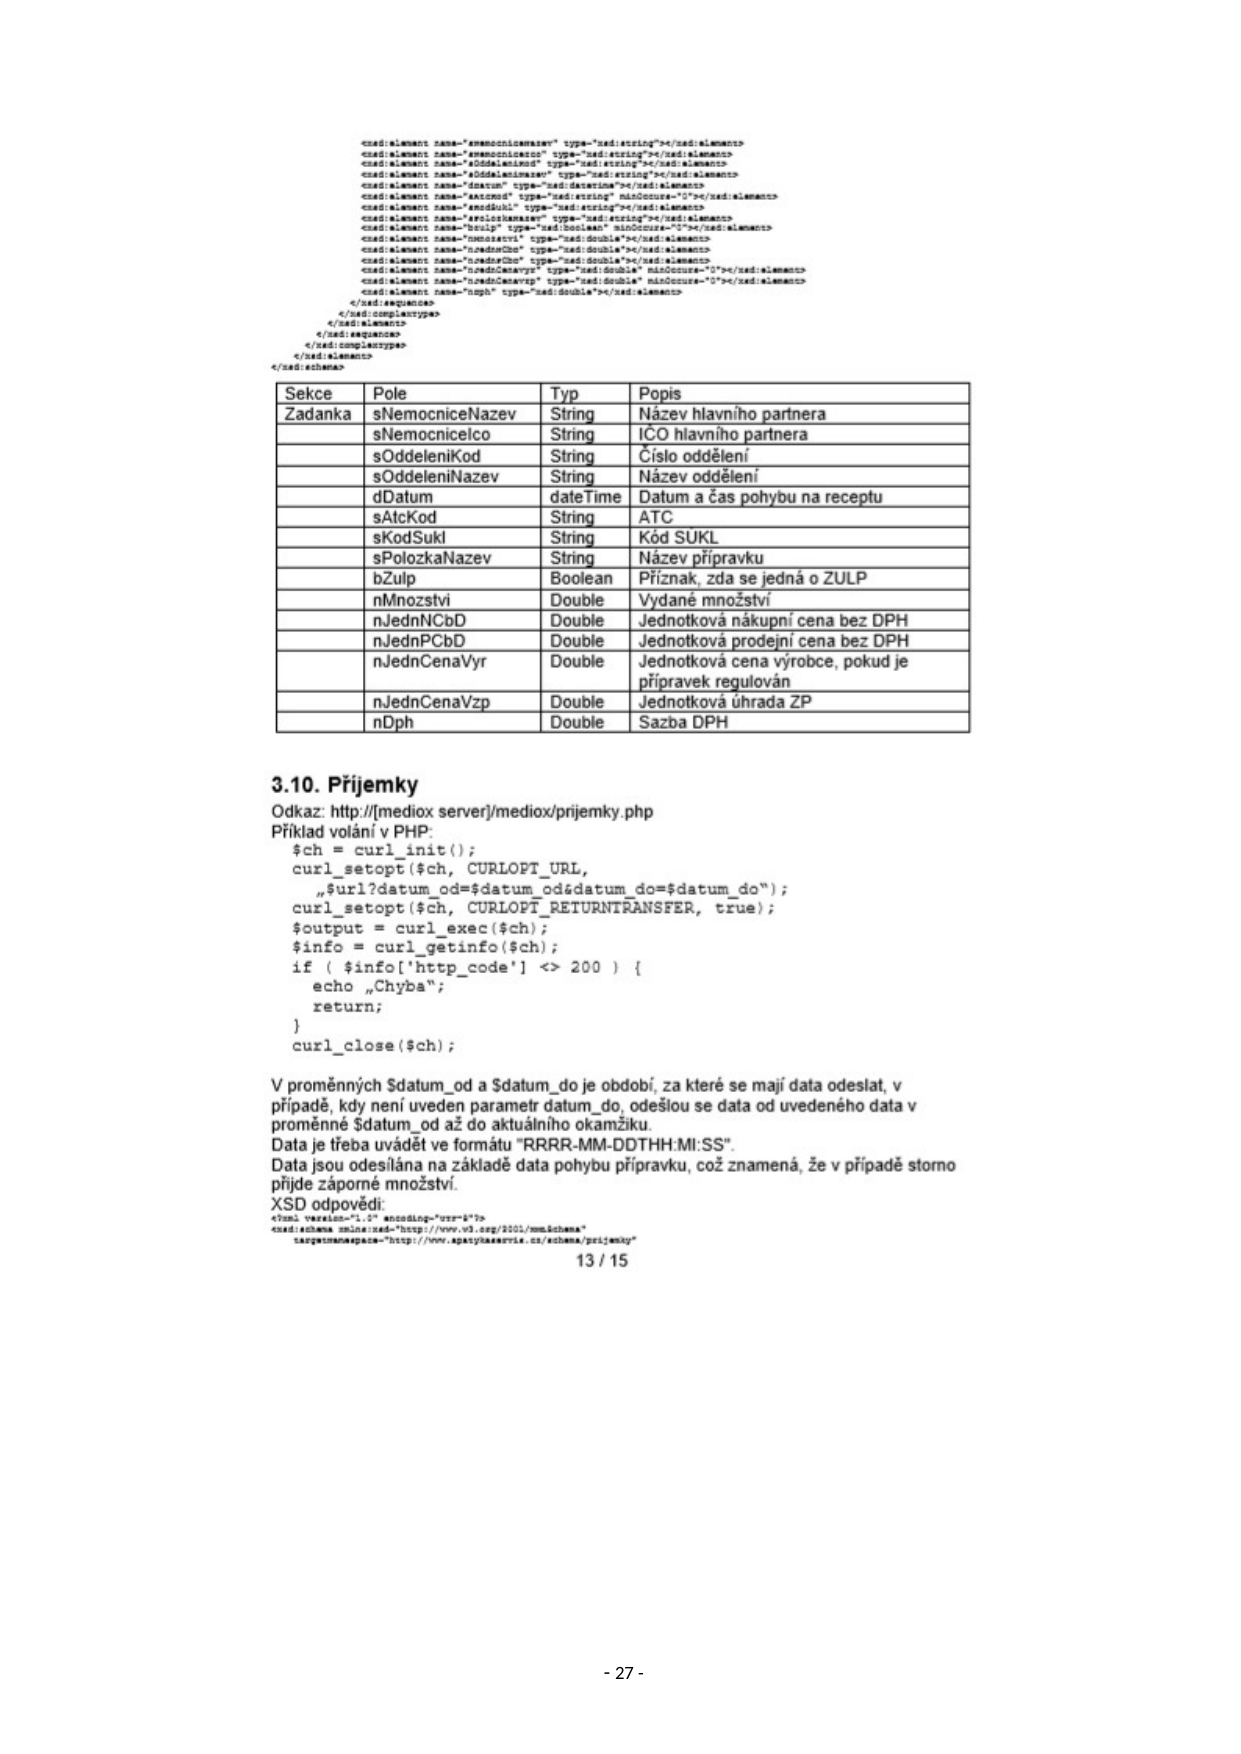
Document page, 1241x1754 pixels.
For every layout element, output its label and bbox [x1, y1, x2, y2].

picture [202, 120, 1003, 1286]
